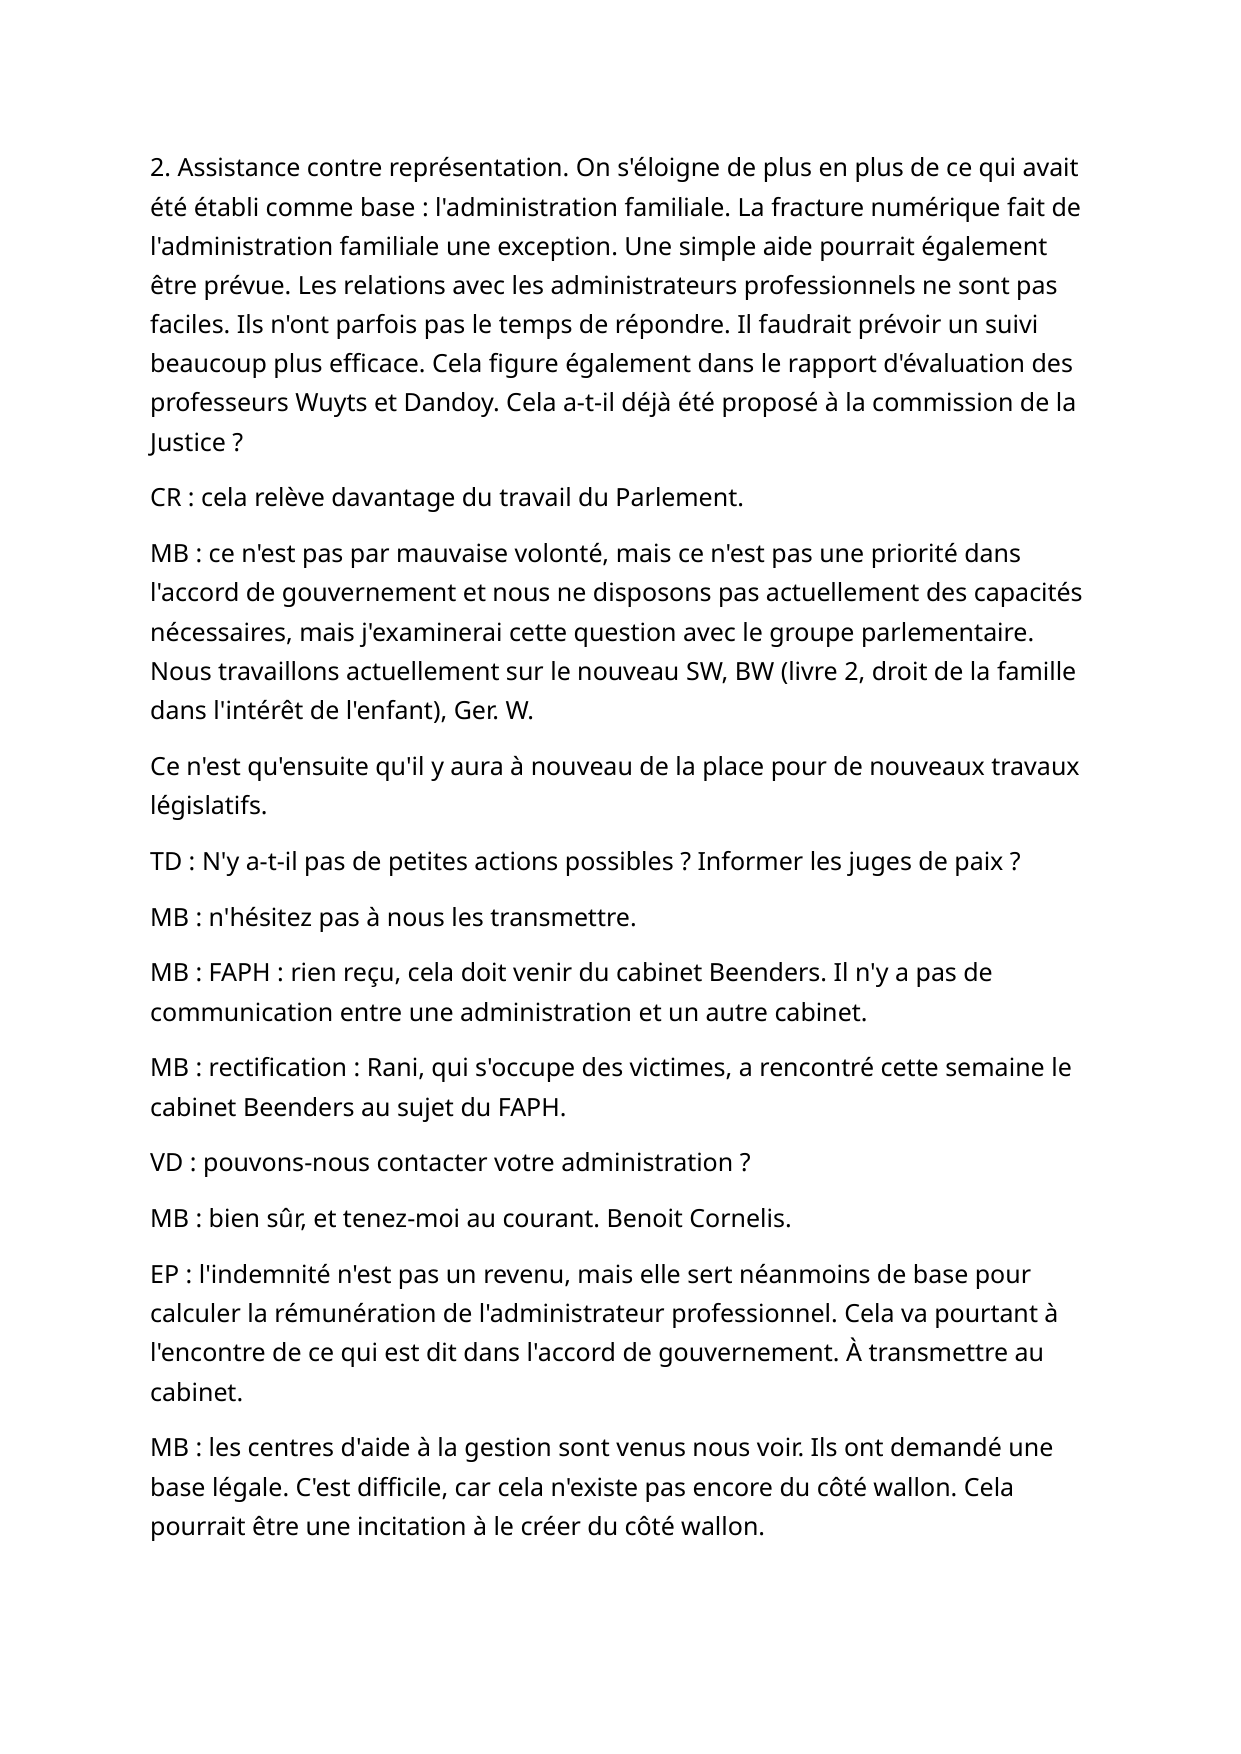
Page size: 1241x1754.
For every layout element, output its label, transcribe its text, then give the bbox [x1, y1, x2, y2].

text MB : bien sûr, et tenez-moi au courant. Benoit Cornelis. [150, 1201, 1090, 1235]
text MB : ce n'est pas par mauvaise volonté, mais ce n'est pas une priorité dans l'accord de gouvernement et nous ne disposons pas actuellement des capacités nécessaires, mais j'examinerai cette question avec le groupe parlementaire. Nous travaillons actuellement sur le nouveau SW, BW (livre 2, droit de la famille dans l'intérêt de l'enfant), Ger. W. [150, 536, 1090, 727]
text MB : les centres d'aide à la gestion sont venus nous voir. Ils ont demandé une base légale. C'est difficile, car cela n'existe pas encore du côté wallon. Cela pourrait être une incitation à le créer du côté wallon. [150, 1430, 1090, 1542]
text CR : cela relève davantage du travail du Parlement. [150, 480, 1090, 514]
text VD : pouvons-nous contacter votre administration ? [150, 1145, 1090, 1179]
text Ce n'est qu'ensuite qu'il y aura à nouveau de la place pour de nouveaux travaux législatifs. [150, 748, 1090, 822]
text MB : rectification : Rani, qui s'occupe des victimes, a rencontré cette semaine le cabinet Beenders au sujet du FAPH. [150, 1050, 1090, 1123]
text MB : n'hésitez pas à nous les transmettre. [150, 899, 1090, 933]
text TD : N'y a-t-il pas de petites actions possibles ? Informer les juges de paix ? [150, 843, 1090, 877]
text EP : l'indemnité n'est pas un revenu, mais elle sert néanmoins de base pour calculer la rémunération de l'administrateur professionnel. Cela va pourtant à l'encontre de ce qui est dit dans l'accord de gouvernement. À transmettre au cabinet. [150, 1257, 1090, 1408]
text 2. Assistance contre représentation. On s'éloigne de plus en plus de ce qui avait été établi comme base : l'administration familiale. La fracture numérique fait de l'administration familiale une exception. Une simple aide pourrait également être prévue. Les relations avec les administrateurs professionnels ne sont pas faciles. Ils n'ont parfois pas le temps de répondre. Il faudrait prévoir un suivi beaucoup plus efficace. Cela figure également dans le rapport d'évaluation des professeurs Wuyts et Dandoy. Cela a-t-il déjà été proposé à la commission de la Justice ? [150, 150, 1090, 458]
text MB : FAPH : rien reçu, cela doit venir du cabinet Beenders. Il n'y a pas de communication entre une administration et un autre cabinet. [150, 955, 1090, 1028]
